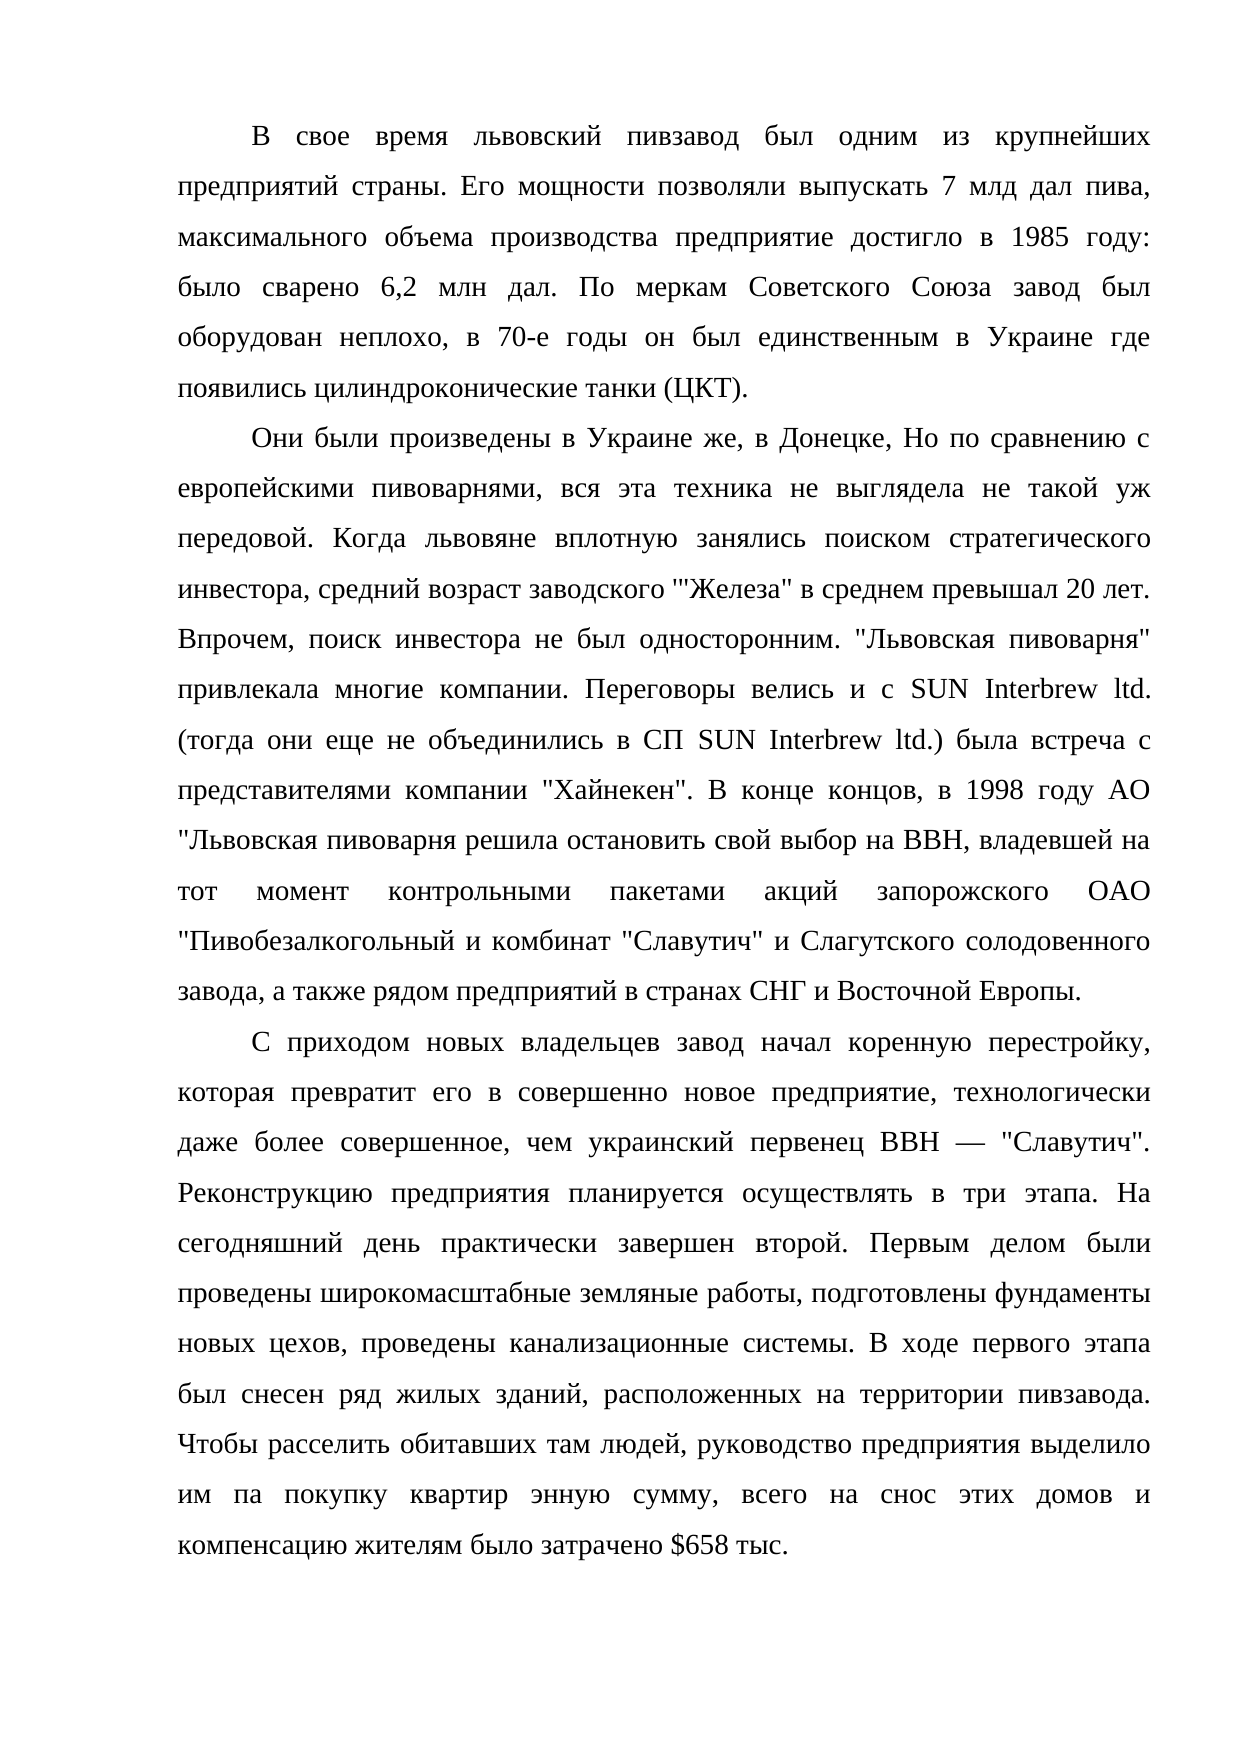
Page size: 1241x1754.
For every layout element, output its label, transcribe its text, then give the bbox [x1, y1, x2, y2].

text В свое время львовский пивзавод был одним из крупнейших предприятий страны. Его мощности позволяли выпускать 7 млд дал пива, максимального объема производства предприятие достигло в 1985 году: было сварено 6,2 млн дал. По меркам Советского Союза завод был оборудован неплохо, в 70-е годы он был единственным в Украине где появились цилиндроконические танки (ЦКТ). [177, 118, 1152, 403]
text Они были произведены в Украине же, в Донецке, Но по сравнению с европейскими пивоварнями, вся эта техника не выглядела не такой уж передовой. Когда львовяне вплотную занялись поиском стратегического инвестора, средний возраст заводского '"Железа" в среднем превышал 20 лет. Впрочем, поиск инвестора не был односторонним. "Львовская пивоварня" привлекала многие компании. Переговоры велись и с SUN Interbrew ltd. (тогда они еще не объединились в СП SUN Interbrew ltd.) была встреча с представителями компании "Хайнекен". В конце концов, в 1998 году АО "Львовская пивоварня решила остановить свой выбор на ВВН, владевшей на тот момент контрольными пакетами акций запорожского ОАО "Пивобезалкогольный и комбинат "Славутич" и Слагутского солодовенного завода, а также рядом предприятий в странах СНГ и Восточной Европы. [177, 420, 1152, 1007]
text С приходом новых владельцев завод начал коренную перестройку, которая превратит его в совершенно новое предприятие, технологически даже более совершенное, чем украинский первенец ВВН — "Славутич". Реконструкцию предприятия планируется осуществлять в три этапа. На сегодняшний день практически завершен второй. Первым делом были проведены широкомасштабные земляные работы, подготовлены фундаменты новых цехов, проведены канализационные системы. В ходе первого этапа был снесен ряд жилых зданий, расположенных на территории пивзавода. Чтобы расселить обитавших там людей, руководство предприятия выделило им па покупку квартир энную сумму, всего на снос этих домов и компенсацию жителям было затрачено $658 тыс. [177, 1024, 1152, 1560]
